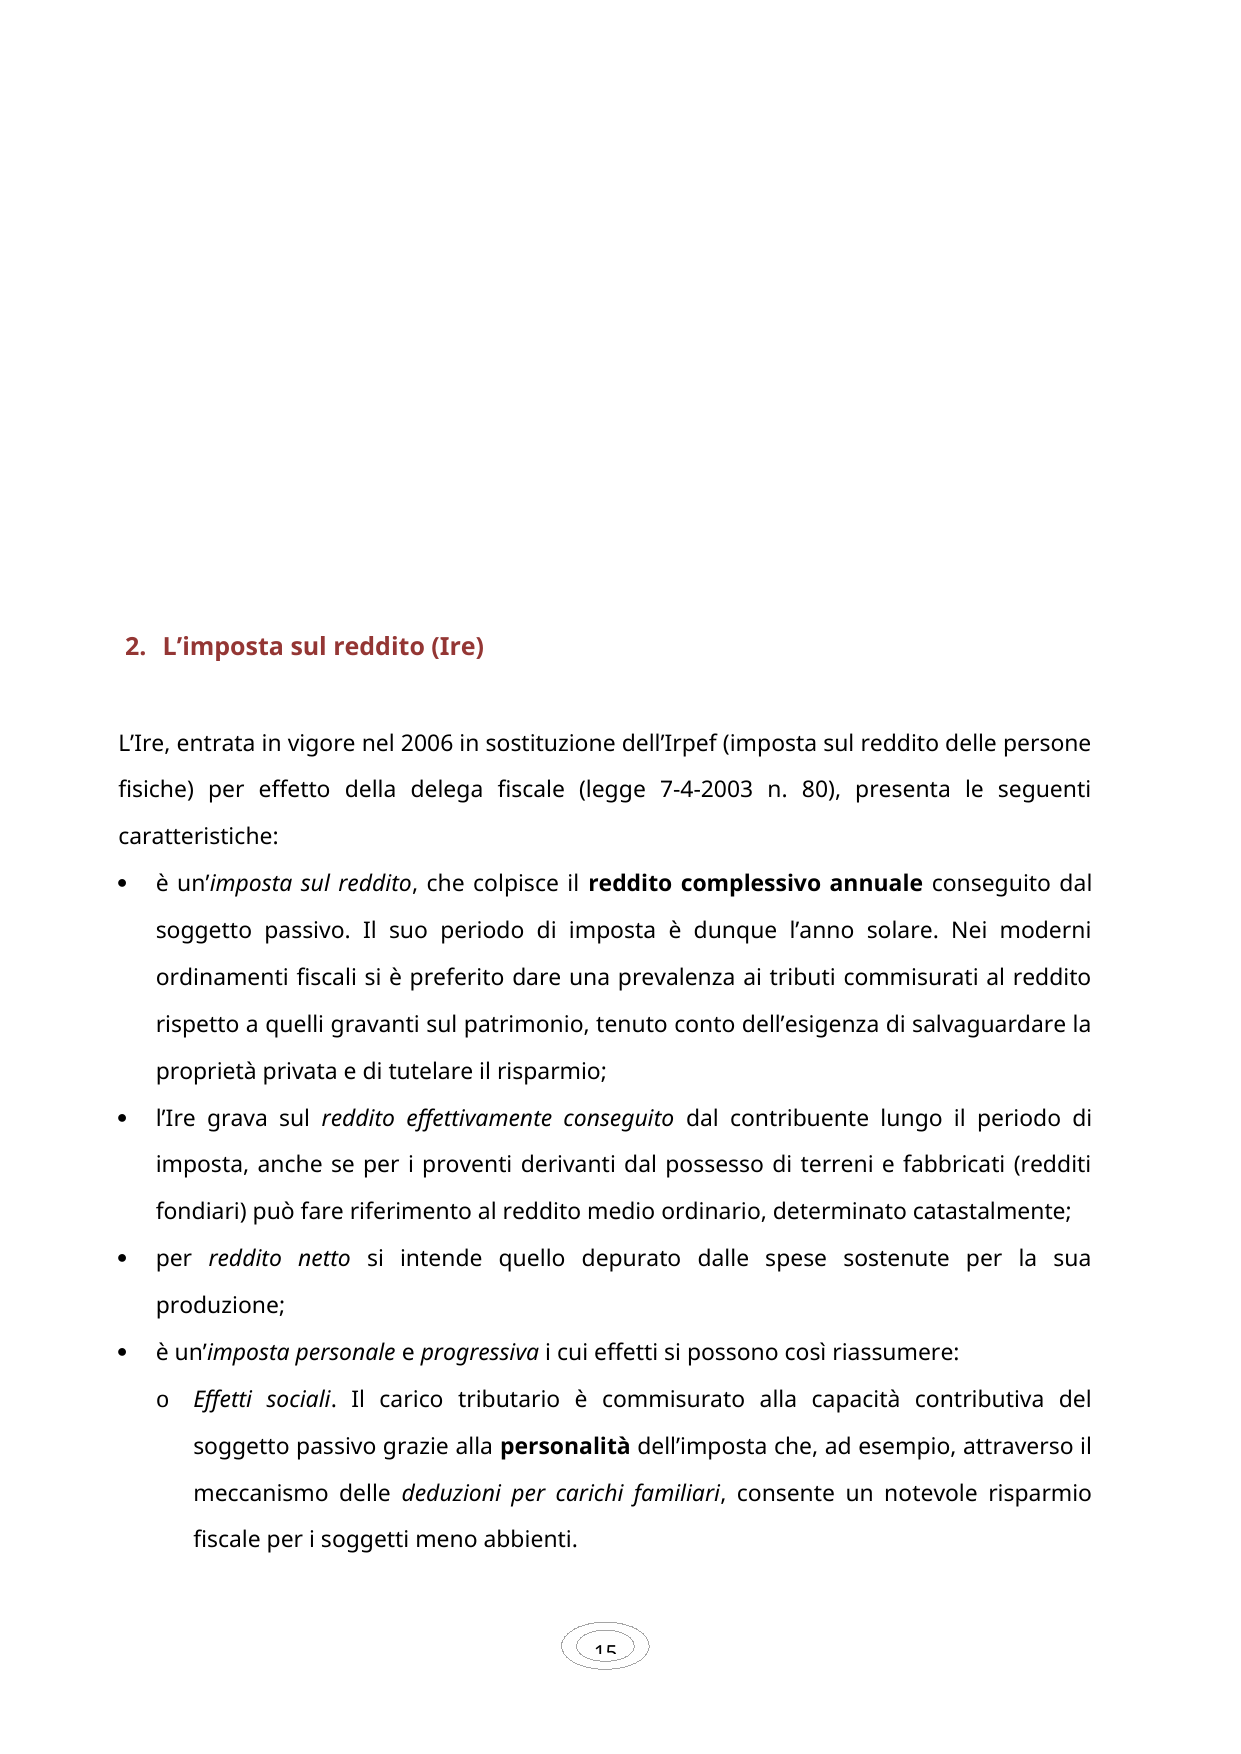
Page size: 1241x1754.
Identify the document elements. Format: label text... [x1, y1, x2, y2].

list Effetti sociali. Il carico tributario è commisurato alla capacità contributiva del soggetto passivo grazie alla personalità dell’imposta che, ad esempio, attraverso il meccanismo delle deduzioni per carichi familiari, consente un notevole risparmio fiscale per i soggetti meno abbienti. [156, 1383, 1092, 1555]
list l’Ire grava sul reddito effettivamente conseguito dal contribuente lungo il periodo di imposta, anche se per i proventi derivanti dal possesso di terreni e fabbricati (redditi fondiari) può fare riferimento al reddito medio ordinario, determinato catastalmente; [118, 1101, 1092, 1226]
list L’imposta sul reddito (Ire) [125, 628, 1092, 663]
list è un’imposta personale e progressiva i cui effetti si possono così riassumere: [118, 1336, 1092, 1367]
text L’Ire, entrata in vigore nel 2006 in sostituzione dell’Irpef (imposta sul reddito delle persone fisiche) per effetto della delega fiscale (legge 7-4-2003 n. 80), presenta le seguenti caratteristiche: [118, 726, 1092, 851]
list è un’imposta sul reddito, che colpisce il reddito complessivo annuale conseguito dal soggetto passivo. Il suo periodo di imposta è dunque l’anno solare. Nei moderni ordinamenti fiscali si è preferito dare una prevalenza ai tributi commisurati al reddito rispetto a quelli gravanti sul patrimonio, tenuto conto dell’esigenza di salvaguardare la proprietà privata e di tutelare il risparmio; [118, 867, 1092, 1086]
list per reddito netto si intende quello depurato dalle spese sostenute per la sua produzione; [118, 1242, 1092, 1320]
